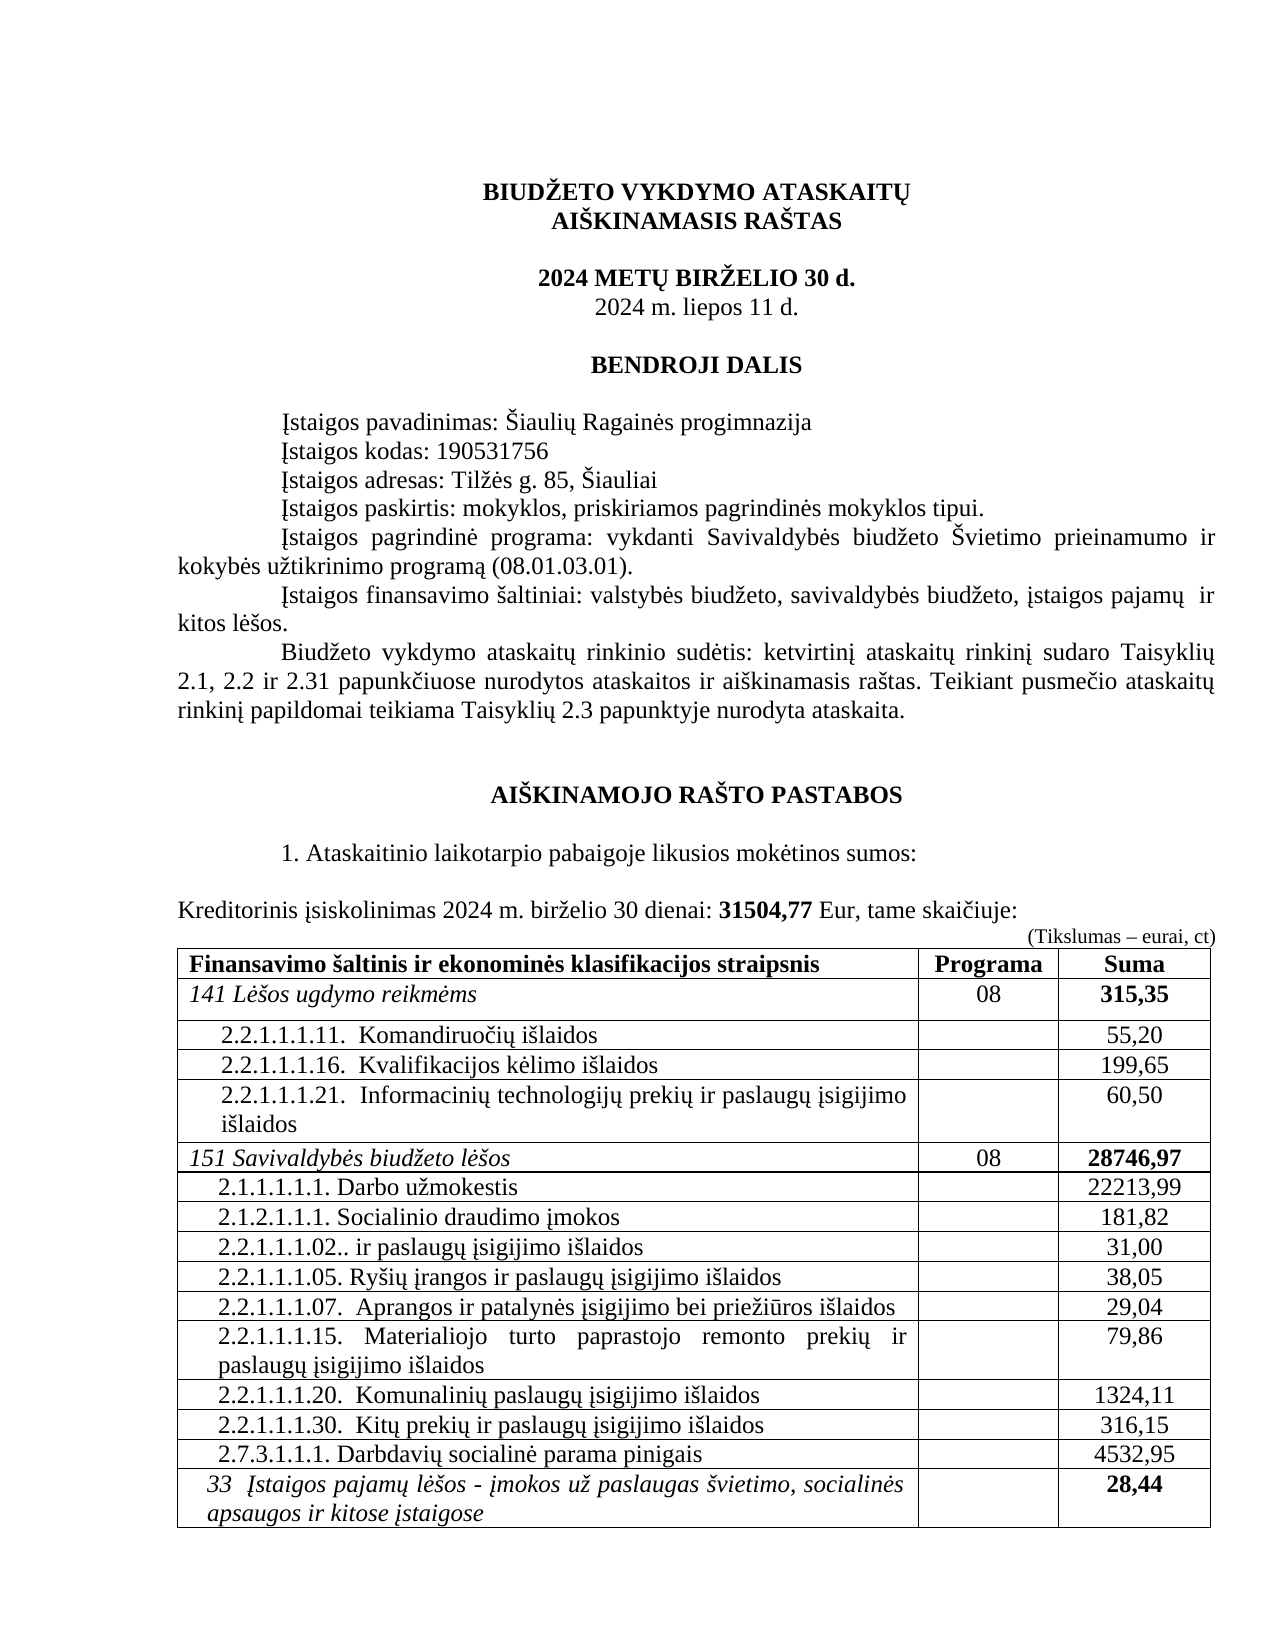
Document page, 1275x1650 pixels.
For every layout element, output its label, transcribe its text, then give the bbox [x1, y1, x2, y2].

table_cell [919, 1021, 1058, 1049]
table_cell 31,00 [1059, 1232, 1210, 1261]
table_cell 2.1.2.1.1.1. Socialinio draudimo įmokos [207, 1202, 918, 1231]
table_cell [919, 1232, 1058, 1261]
table_cell [919, 1050, 1058, 1079]
table_cell [178, 1380, 207, 1409]
table_cell 4532,95 [1059, 1440, 1210, 1468]
table_cell 60,50 [1059, 1080, 1210, 1142]
table_cell 2.1.1.1.1.1. Darbo užmokestis [207, 1173, 918, 1201]
text Įstaigos paskirtis: mokyklos, priskiriamos pagrindinės mokyklos tipui. [177, 493, 1216, 522]
table_cell 1324,11 [1059, 1380, 1210, 1409]
text Biudžeto vykdymo ataskaitų rinkinio sudėtis: ketvirtinį ataskaitų rinkinį sudaro Taisyklių 2.1, 2.2 ir 2.31 papunkčiuose nurodytos ataskaitos ir aiškinamasis raštas. Teikiant pusmečio ataskaitų rinkinį papildomai teikiama Taisyklių 2.3 papunktyje nurodyta ataskaita. [177, 637, 1216, 723]
table_header Finansavimo šaltinis ir ekonominės klasifikacijos straipsnis [178, 949, 918, 978]
table_cell [919, 1202, 1058, 1231]
table_cell 2.2.1.1.1.20. Komunalinių paslaugų įsigijimo išlaidos [207, 1380, 918, 1409]
table_cell 316,15 [1059, 1410, 1210, 1438]
subtitle Įstaigos pavadinimas: Šiaulių Ragainės progimnazija [188, 407, 1216, 436]
text Įstaigos pagrindinė programa: vykdanti Savivaldybės biudžeto Švietimo prieinamumo ir kokybės užtikrinimo programą (08.01.03.01). [177, 522, 1216, 580]
table_cell 2.2.1.1.1.15. Materialiojo turto paprastojo remonto prekių ir paslaugų įsigijimo išlaidos [207, 1321, 918, 1379]
table_cell 28746,97 [1059, 1143, 1210, 1171]
table_cell [178, 1232, 207, 1261]
table_header Suma [1059, 949, 1210, 978]
table_cell [919, 1292, 1058, 1320]
table_cell 08 [919, 1143, 1058, 1171]
table_cell [178, 1440, 207, 1468]
table_cell 38,05 [1059, 1262, 1210, 1291]
table_cell 2.2.1.1.1.02.. ir paslaugų įsigijimo išlaidos [207, 1232, 918, 1261]
table_cell 2.7.3.1.1.1. Darbdavių socialinė parama pinigais [207, 1440, 918, 1468]
table_cell 181,82 [1059, 1202, 1210, 1231]
table_cell [919, 1440, 1058, 1468]
table_cell 141 Lėšos ugdymo reikmėms [178, 979, 918, 1019]
table_cell [919, 1410, 1058, 1438]
text 1. Ataskaitinio laikotarpio pabaigoje likusios mokėtinos sumos: [177, 838, 1216, 866]
table_cell [178, 1292, 207, 1320]
text AIŠKINAMOJO RAŠTO PASTABOS [177, 780, 1216, 809]
table_cell [178, 1202, 207, 1231]
text AIŠKINAMASIS RAŠTAS [177, 206, 1216, 235]
table_cell [178, 1410, 207, 1438]
table_cell 199,65 [1059, 1050, 1210, 1079]
table_cell [178, 1321, 207, 1379]
text BENDROJI DALIS [177, 350, 1216, 378]
table_cell 79,86 [1059, 1321, 1210, 1379]
table_cell 08 [919, 979, 1058, 1019]
table_cell 2.2.1.1.1.11. Komandiruočių išlaidos [178, 1021, 918, 1049]
text 2024 METŲ BIRŽELIO 30 d. [177, 263, 1216, 292]
table_cell 315,35 [1059, 979, 1210, 1019]
table_cell 2.2.1.1.1.07. Aprangos ir patalynės įsigijimo bei priežiūros išlaidos [207, 1292, 918, 1320]
table_cell [919, 1321, 1058, 1379]
text Įstaigos finansavimo šaltiniai: valstybės biudžeto, savivaldybės biudžeto, įstaigos pajamų ir kitos lėšos. [177, 580, 1216, 637]
table_cell 2.2.1.1.1.05. Ryšių įrangos ir paslaugų įsigijimo išlaidos [207, 1262, 918, 1291]
table_cell 29,04 [1059, 1292, 1210, 1320]
table_cell [919, 1173, 1058, 1201]
table_cell [178, 1262, 207, 1291]
table_header Programa [919, 949, 1058, 978]
table_cell [919, 1469, 1058, 1527]
table_cell [919, 1080, 1058, 1142]
table_cell 28,44 [1059, 1469, 1210, 1527]
text Kreditorinis įsiskolinimas 2024 m. birželio 30 dienai: 31504,77 Eur, tame skaičiuje: [177, 895, 1216, 924]
text (Tikslumas – eurai, ct) [177, 924, 1216, 948]
table_cell [919, 1262, 1058, 1291]
text Įstaigos adresas: Tilžės g. 85, Šiauliai [177, 465, 1216, 493]
table_cell 2.2.1.1.1.30. Kitų prekių ir paslaugų įsigijimo išlaidos [207, 1410, 918, 1438]
table_cell 151 Savivaldybės biudžeto lėšos [178, 1143, 918, 1171]
text Įstaigos kodas: 190531756 [177, 436, 1216, 465]
table_cell 55,20 [1059, 1021, 1210, 1049]
text BIUDŽETO VYKDYMO ATASKAITŲ [177, 177, 1216, 206]
table_cell [919, 1380, 1058, 1409]
text 2024 m. liepos 11 d. [177, 292, 1216, 321]
table_cell [178, 1173, 207, 1201]
table_cell 2.2.1.1.1.16. Kvalifikacijos kėlimo išlaidos [178, 1050, 918, 1079]
table_cell 22213,99 [1059, 1173, 1210, 1201]
table_cell [178, 1469, 207, 1527]
table_cell 2.2.1.1.1.21. Informacinių technologijų prekių ir paslaugų įsigijimo išlaidos [178, 1080, 918, 1142]
table_cell 33 Įstaigos pajamų lėšos - įmokos už paslaugas švietimo, socialinės apsaugos ir kitose įstaigose [207, 1469, 918, 1527]
